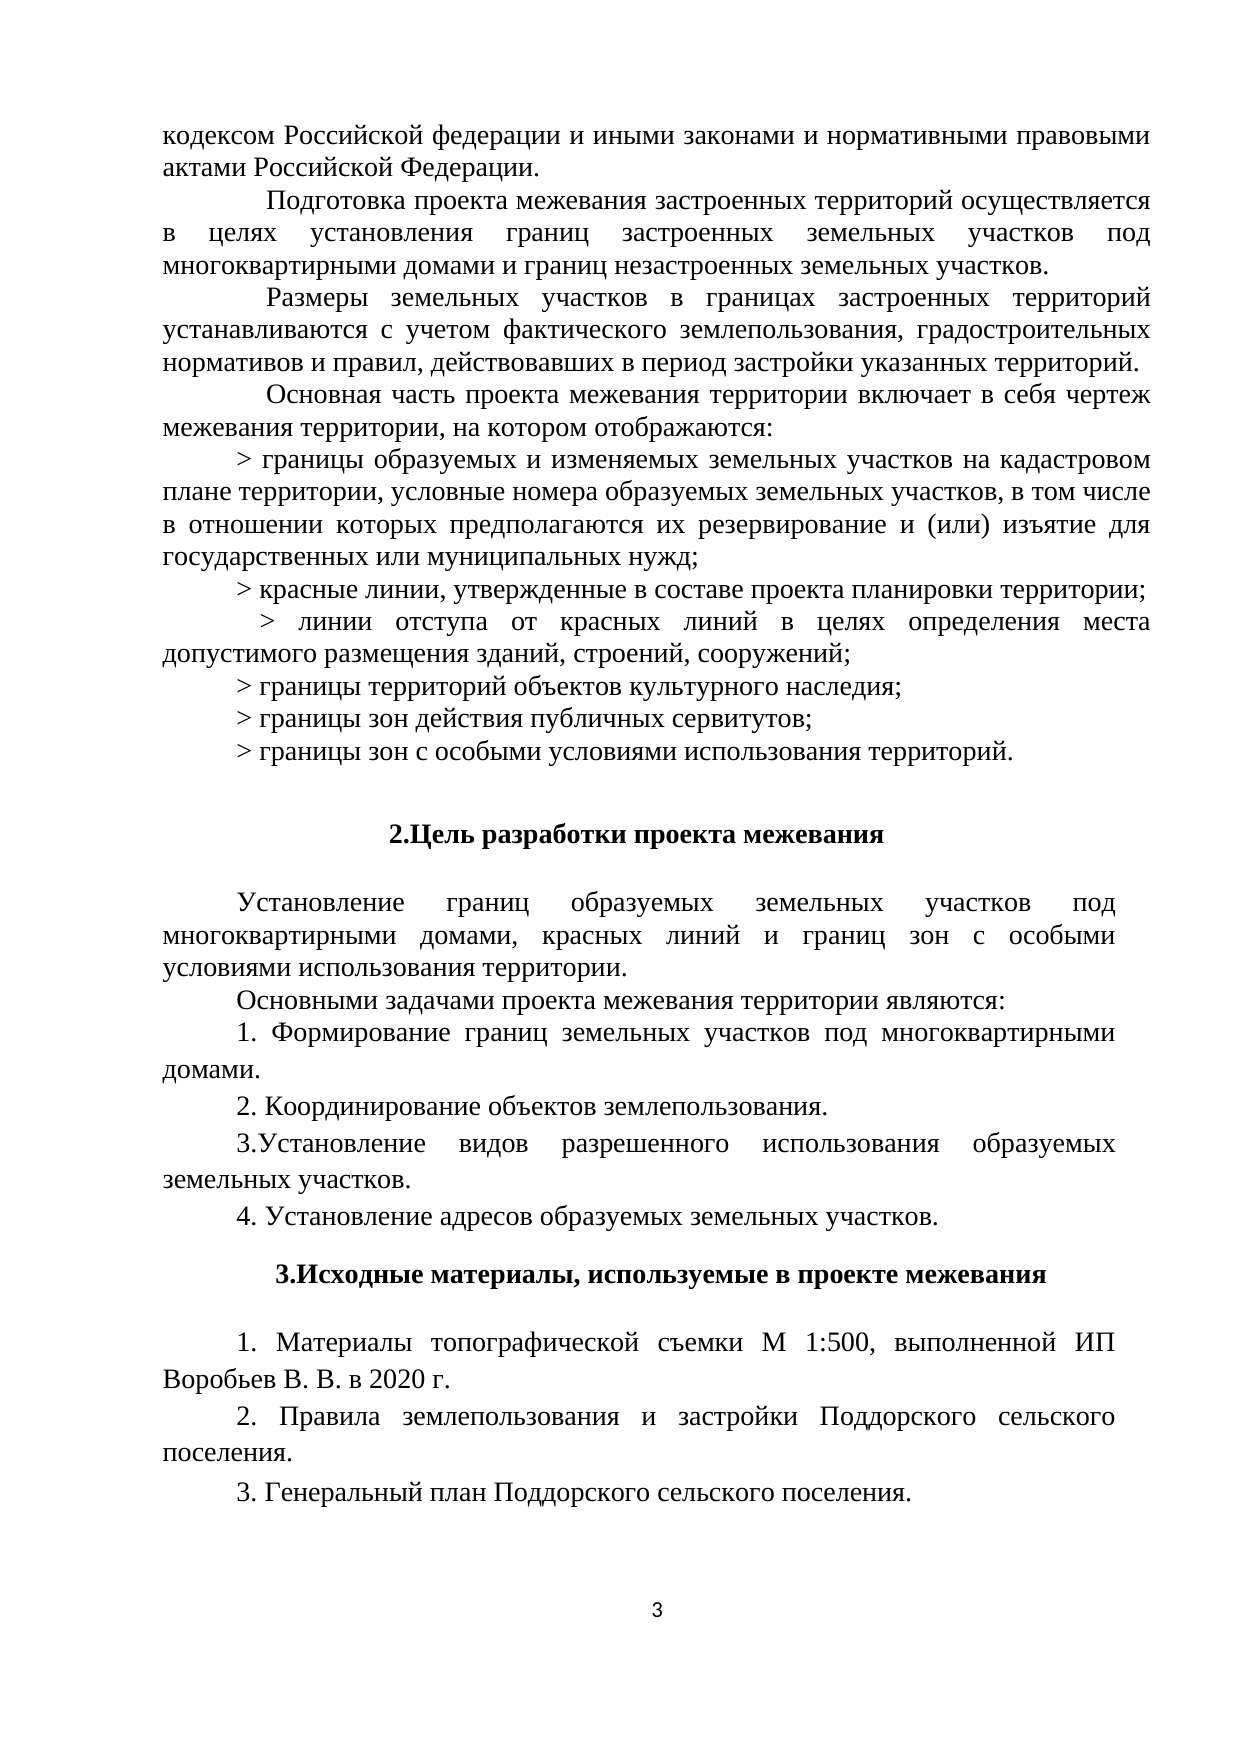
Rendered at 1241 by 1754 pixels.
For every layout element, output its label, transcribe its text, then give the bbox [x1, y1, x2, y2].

text > границы зон с особыми условиями использования территорий. [162, 734, 1117, 766]
text 3.Установление видов разрешенного использования образуемых земельных участков. [162, 1126, 1117, 1195]
subtitle 3.Исходные материалы, используемые в проекте межевания [171, 1257, 1151, 1289]
text Установление границ образуемых земельных участков под многоквартирными домами, красных линий и границ зон с особыми условиями использования территории. [162, 886, 1117, 983]
text Основная часть проекта межевания территории включает в себя чертеж межевания территории, на котором отображаются: [162, 377, 1152, 442]
text 2. Координирование объектов землепользования. [162, 1089, 1117, 1121]
text 1. Формирование границ земельных участков под многоквартирными домами. [162, 1015, 1117, 1084]
text Размеры земельных участков в границах застроенных территорий устанавливаются с учетом фактического землепользования, градостроительных нормативов и правил, действовавших в период застройки указанных территорий. [162, 280, 1152, 377]
text > границы зон действия публичных сервитутов; [162, 701, 1117, 734]
text Основными задачами проекта межевания территории являются: [162, 983, 1117, 1015]
subtitle 2.Цель разработки проекта межевания [171, 817, 1102, 849]
text > границы территорий объектов культурного наследия; [162, 669, 1117, 701]
text > линии отступа от красных линий в целях определения места допустимого размещения зданий, строений, сооружений; [162, 604, 1152, 669]
text 1. Материалы топографической съемки М 1:500, выполненной ИП Воробьев В. В. в 2020 г. [162, 1325, 1117, 1394]
text 4. Установление адресов образуемых земельных участков. [162, 1199, 1117, 1232]
text 3. Генеральный план Поддорского сельского поселения. [162, 1475, 1117, 1507]
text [162, 118, 1152, 183]
text > красные линии, утвержденные в составе проекта планировки территории; [162, 572, 1152, 604]
text Подготовка проекта межевания застроенных территорий осуществляется в целях установления границ застроенных земельных участков под многоквартирными домами и границ незастроенных земельных участков. [162, 183, 1152, 280]
text 2. Правила землепользования и застройки Поддорского сельского поселения. [162, 1399, 1117, 1468]
text > границы образуемых и изменяемых земельных участков на кадастровом плане территории, условные номера образуемых земельных участков, в том числе в отношении которых предполагаются их резервирование и (или) изъятие для государственных или муниципальных нужд; [162, 442, 1152, 572]
